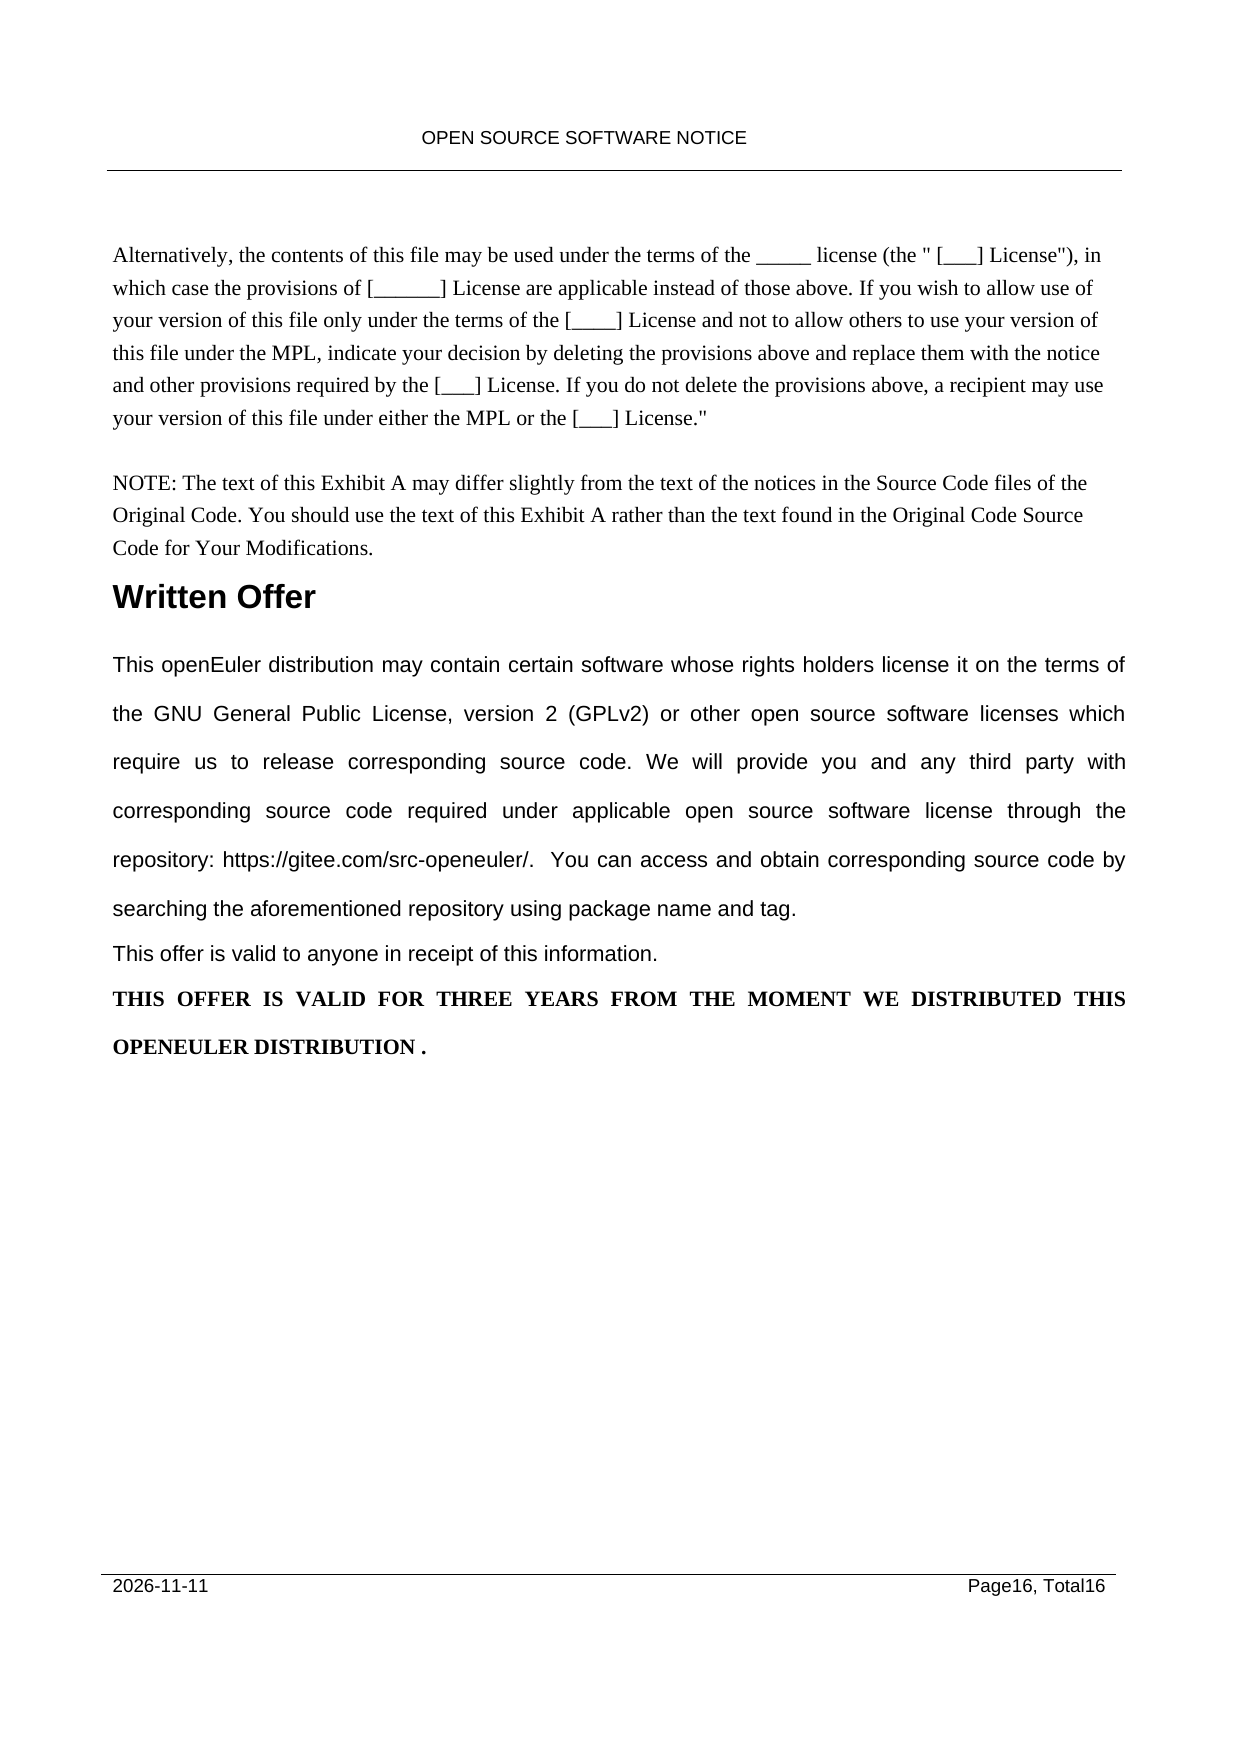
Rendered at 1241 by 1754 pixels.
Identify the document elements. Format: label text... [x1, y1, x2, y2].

text THIS OFFER IS VALID FOR THREE YEARS FROM THE MOMENT WE DISTRIBUTED THIS OPENEULER DISTRIBUTION . [112, 982, 1128, 1063]
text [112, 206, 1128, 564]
text This offer is valid to anyone in receipt of this information. [112, 937, 1128, 969]
text Written Offer [112, 564, 1128, 629]
text This openEuler distribution may contain certain software whose rights holders license it on the terms of the GNU General Public License, version 2 (GPLv2) or other open source software licenses which require us to release corresponding source code. We will provide you and any third party with corresponding source code required under applicable open source software license through the repository: https://gitee.com/src-openeuler/. You can access and obtain corresponding source code by searching the aforementioned repository using package name and tag. [112, 648, 1128, 924]
